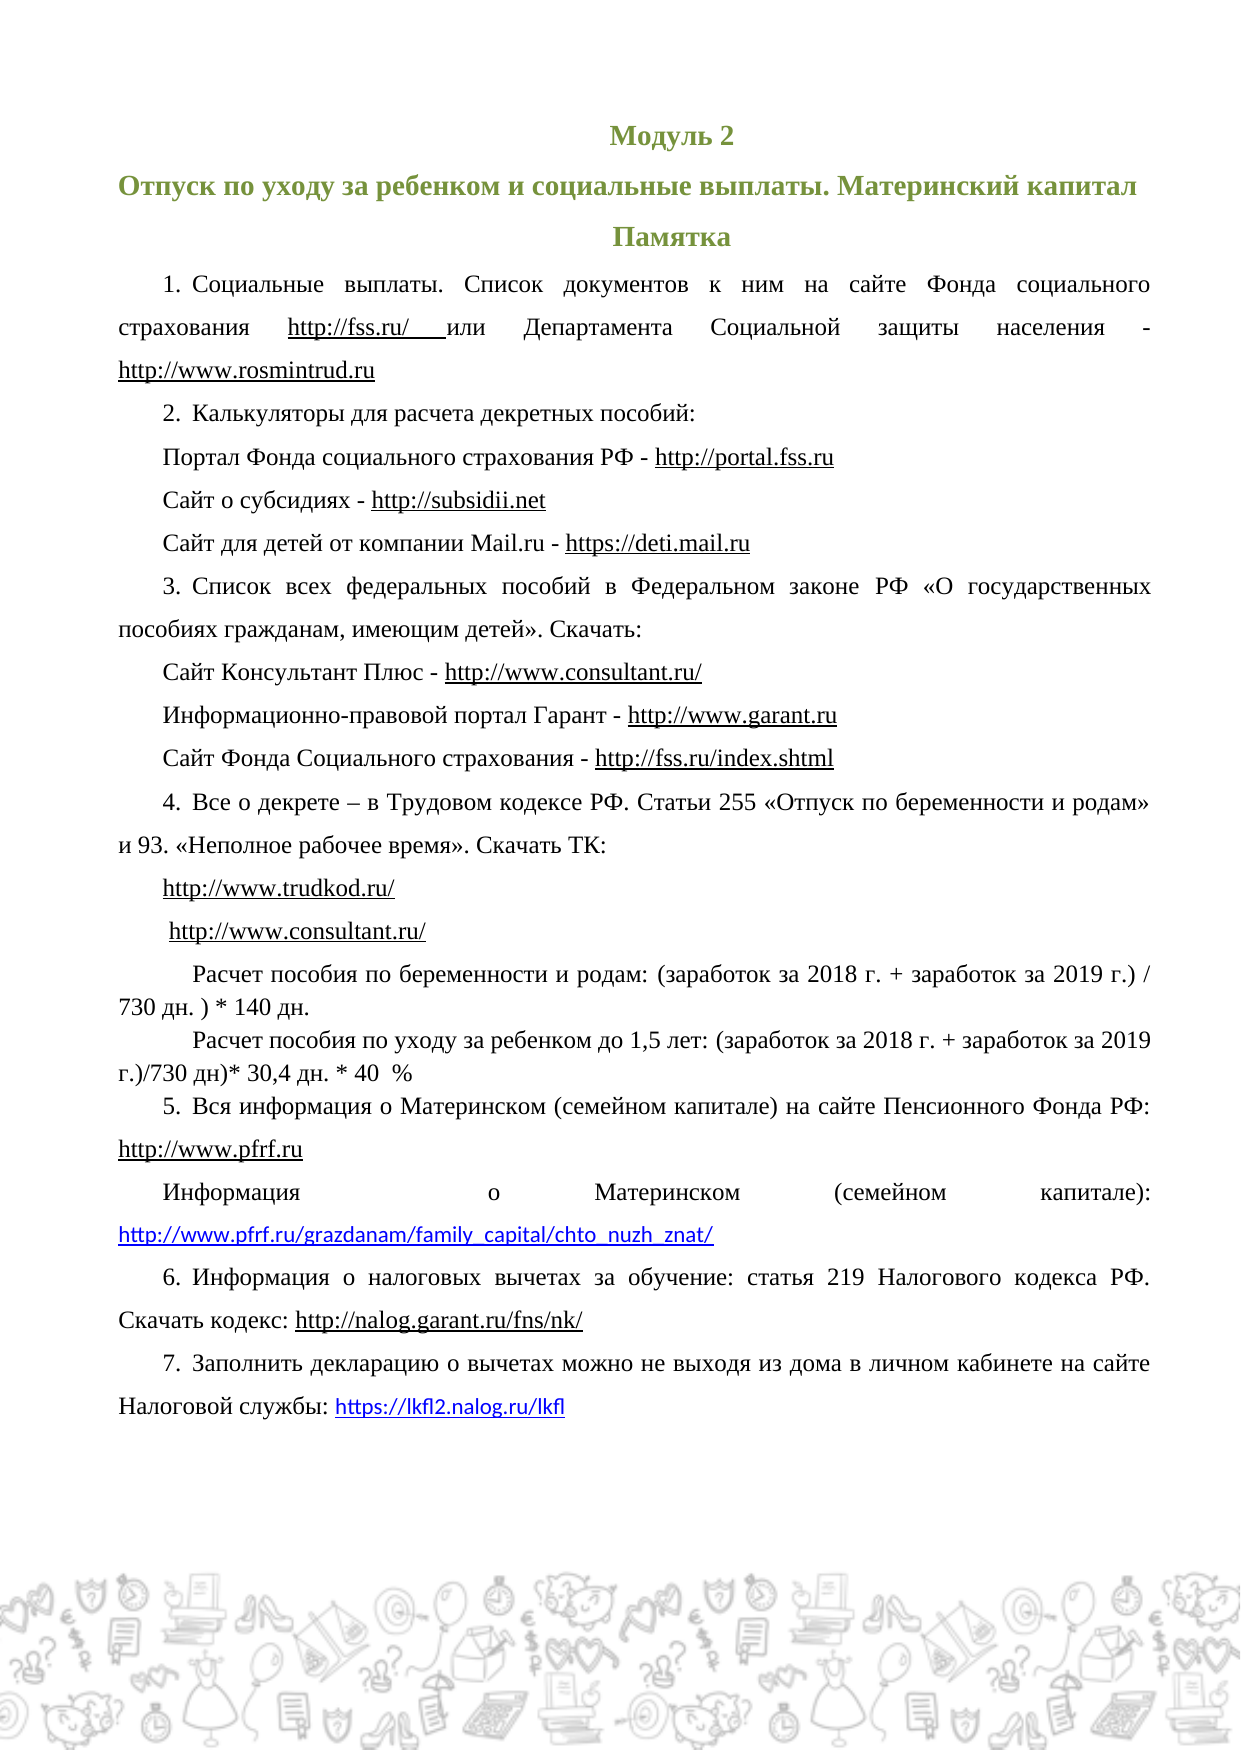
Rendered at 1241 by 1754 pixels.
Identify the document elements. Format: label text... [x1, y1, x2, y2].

text Памятка [118, 219, 1152, 252]
picture [0, 1551, 1241, 1750]
list http://www.consultant.ru/ [118, 916, 1152, 945]
list Портал Фонда социального страхования РФ - http://portal.fss.ru [118, 442, 1152, 470]
list Список всех федеральных пособий в Федеральном законе РФ «О государственных пособиях гражданам, имеющим детей». Скачать: [118, 571, 1152, 643]
text Информация о Материнском (семейном капитале): http://www.pfrf.ru/grazdanam/family_capital/chto_nuzh_znat/ [118, 1177, 1152, 1248]
list Заполнить декларацию о вычетах можно не выходя из дома в личном кабинете на сайте Налоговой службы: https://lkfl2.nalog.ru/lkfl [118, 1348, 1152, 1421]
list Информация о налоговых вычетах за обучение: статья 219 Налогового кодекса РФ. Скачать кодекс: http://nalog.garant.ru/fns/nk/ [118, 1262, 1152, 1334]
text Сайт Фонда Социального страхования - http://fss.ru/index.shtml [118, 743, 1152, 772]
list Сайт о субсидиях - http://subsidii.net [118, 485, 1152, 513]
text Расчет пособия по уходу за ребенком до 1,5 лет: (заработок за 2018 г. + заработок за 2019 г.)/730 дн)* 30,4 дн. * 40 % [118, 1025, 1152, 1087]
text Отпуск по уходу за ребенком и социальные выплаты. Материнский капитал [103, 168, 1152, 202]
text Сайт Консультант Плюс - http://www.consultant.ru/ [118, 657, 1152, 686]
list http://www.trudkod.ru/ [118, 873, 1152, 902]
list Сайт для детей от компании Mail.ru - https://deti.mail.ru [118, 528, 1152, 557]
text Модуль 2 [118, 118, 1152, 152]
list Социальные выплаты. Список документов к ним на сайте Фонда социального страхования http://fss.ru/ или Департамента Социальной защиты населения - http://www.rosmintrud.ru [118, 269, 1152, 384]
list Все о декрете – в Трудовом кодексе РФ. Статьи 255 «Отпуск по беременности и родам» и 93. «Неполное рабочее время». Скачать ТК: [118, 787, 1152, 858]
text Расчет пособия по беременности и родам: (заработок за 2018 г. + заработок за 2019 г.) / 730 дн. ) * 140 дн. [118, 959, 1152, 1021]
list Вся информация о Материнском (семейном капитале) на сайте Пенсионного Фонда РФ: http://www.pfrf.ru [118, 1091, 1152, 1163]
text Информационно-правовой портал Гарант - http://www.garant.ru [118, 700, 1152, 729]
list Калькуляторы для расчета декретных пособий: [118, 398, 1152, 427]
